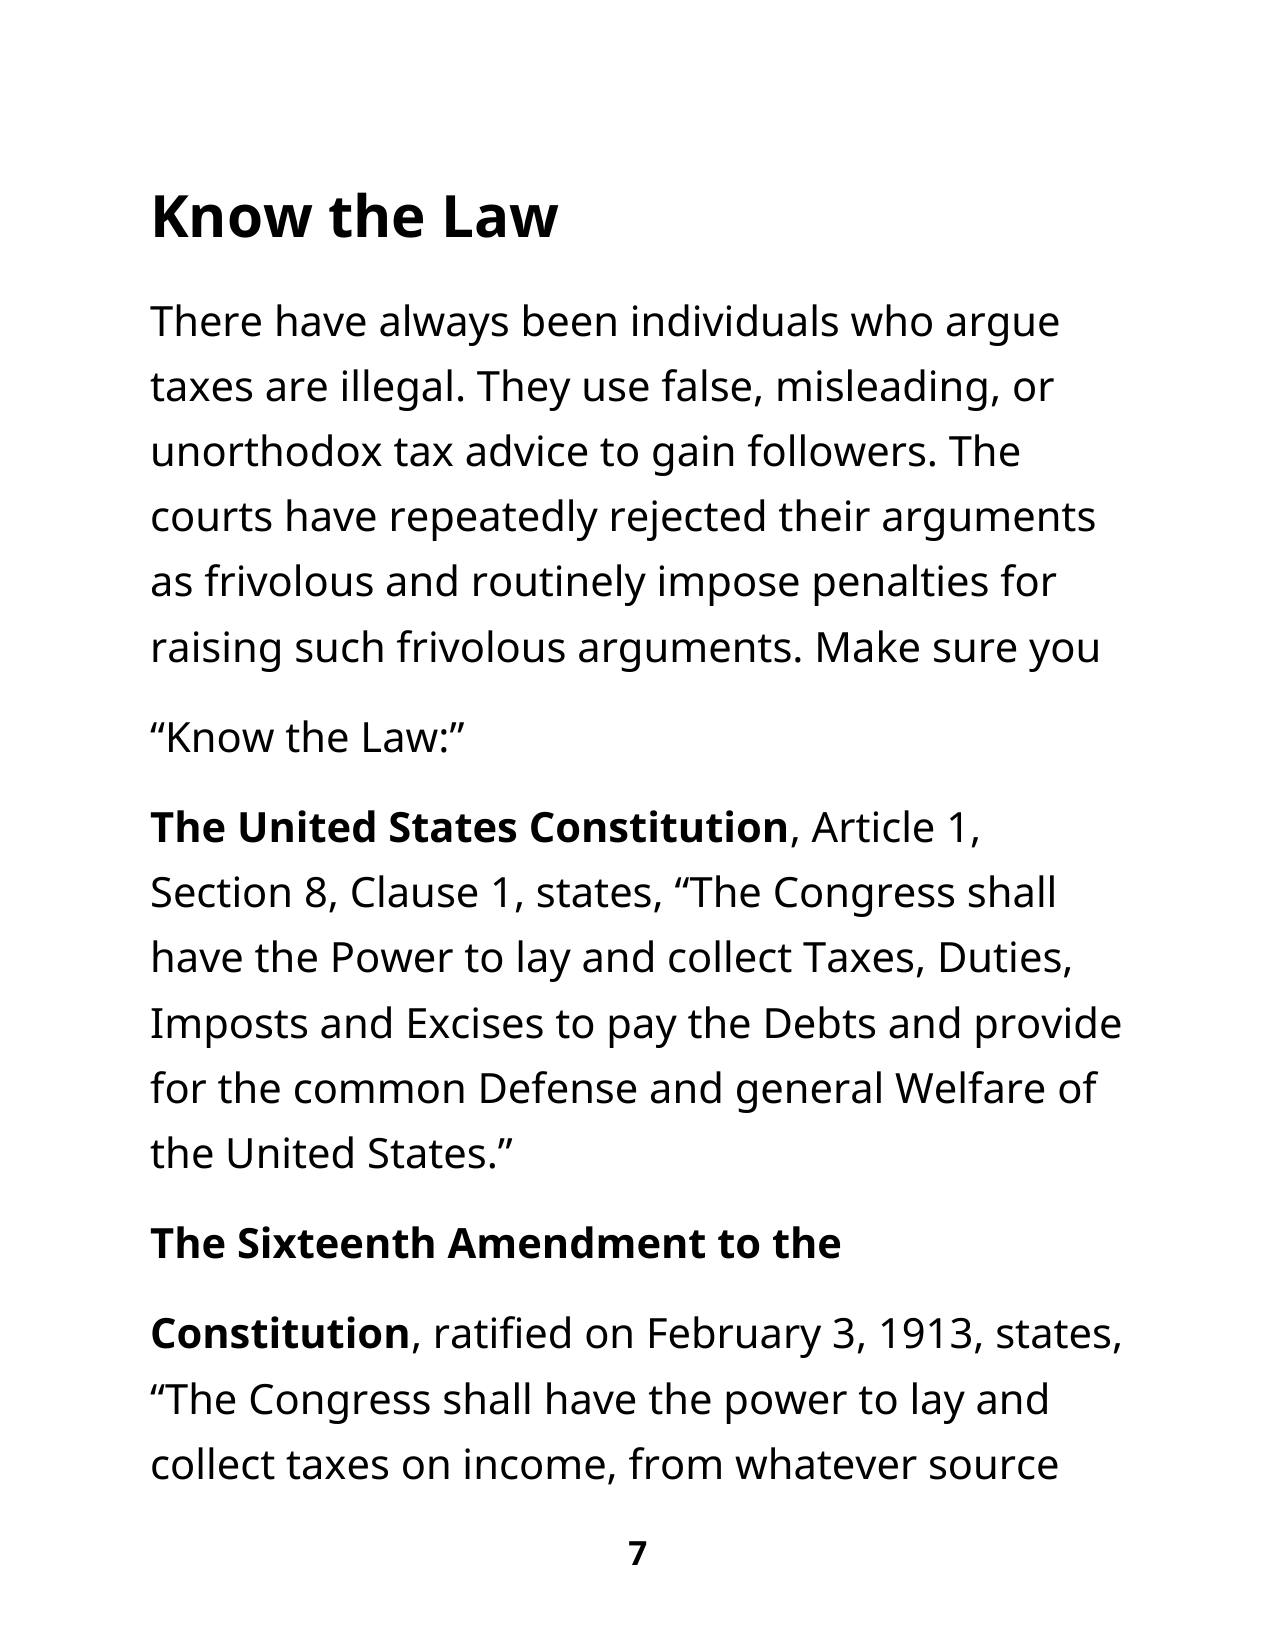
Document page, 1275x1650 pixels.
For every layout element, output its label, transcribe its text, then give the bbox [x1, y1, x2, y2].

subtitle Know the Law [150, 175, 1125, 254]
text The Sixteenth Amendment to the [150, 1214, 1125, 1271]
text There have always been individuals who argue taxes are illegal. They use false, misleading, or unorthodox tax advice to gain followers. The courts have repeatedly rejected their arguments as frivolous and routinely impose penalties for raising such frivolous arguments. Make sure you [150, 291, 1125, 674]
text The United States Constitution, Article 1, Section 8, Clause 1, states, “The Congress shall have the Power to lay and collect Taxes, Duties, Imposts and Excises to pay the Debts and provide for the common Defense and general Welfare of the United States.” [150, 798, 1125, 1181]
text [150, 1304, 1125, 1491]
text “Know the Law:” [150, 708, 1125, 764]
